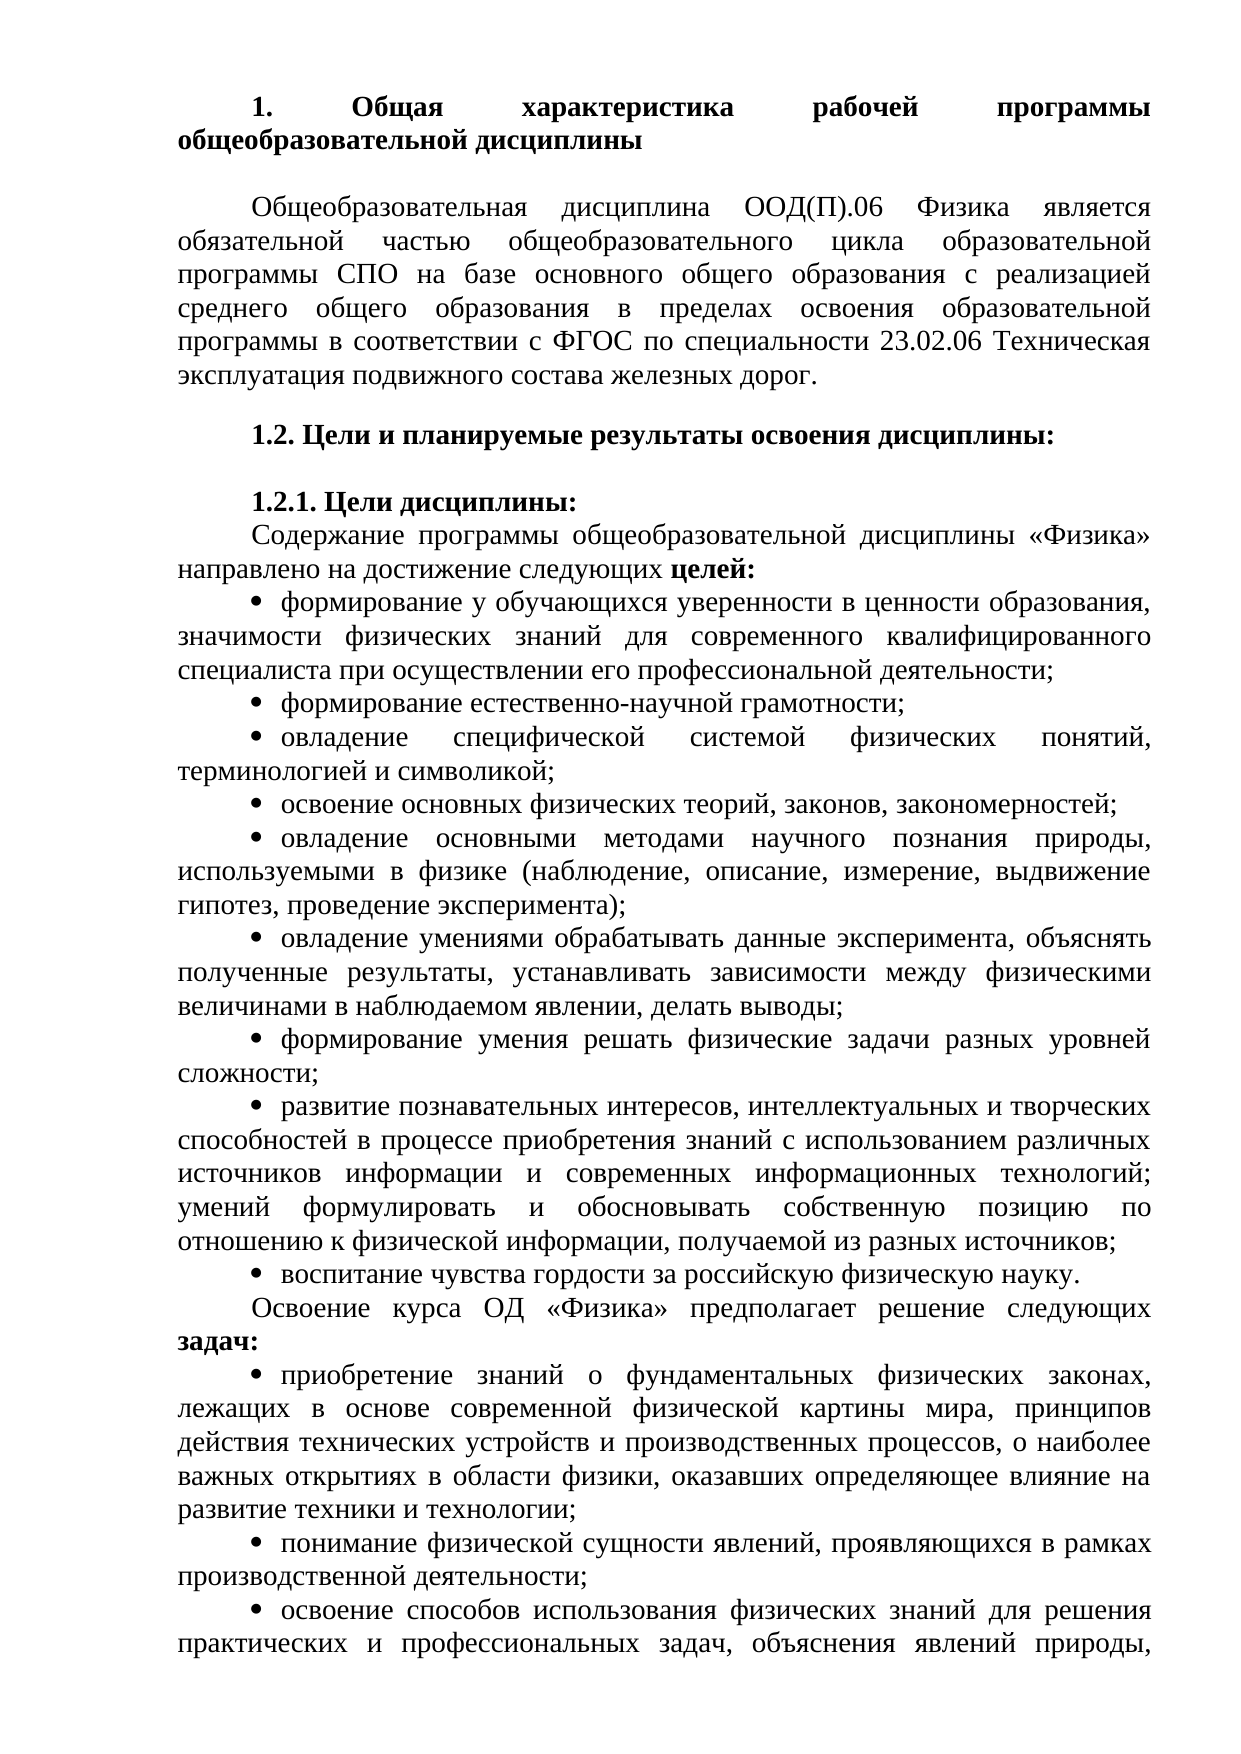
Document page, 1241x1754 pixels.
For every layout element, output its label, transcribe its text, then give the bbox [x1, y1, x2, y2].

list овладение специфической системой физических понятий, терминологией и символикой; [177, 719, 1152, 786]
list воспитание чувства гордости за российскую физическую науку. [177, 1256, 1152, 1290]
list овладение основными методами научного познания природы, используемыми в физике (наблюдение, описание, измерение, выдвижение гипотез, проведение эксперимента); [177, 820, 1152, 921]
text Освоение курса ОД «Физика» предполагает решение следующих задач: [177, 1290, 1152, 1357]
list развитие познавательных интересов, интеллектуальных и творческих способностей в процессе приобретения знаний с использованием различных источников информации и современных информационных технологий; умений формулировать и обосновывать собственную позицию по отношению к физической информации, получаемой из разных источников; [177, 1088, 1152, 1256]
text 1.2. Цели и планируемые результаты освоения дисциплины: [177, 417, 1152, 450]
text Общеобразовательная дисциплина ООД(П).06 Физика является обязательной частью общеобразовательного цикла образовательной программы СПО на базе основного общего образования с реализацией среднего общего образования в пределах освоения образовательной программы в соответствии с ФГОС по специальности 23.02.06 Техническая эксплуатация подвижного состава железных дорог. [177, 189, 1152, 391]
list формирование естественно-научной грамотности; [177, 685, 1152, 719]
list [177, 1592, 1152, 1659]
list понимание физической сущности явлений, проявляющихся в рамках производственной деятельности; [177, 1525, 1152, 1592]
list формирование у обучающихся уверенности в ценности образования, значимости физических знаний для современного квалифицированного специалиста при осуществлении его профессиональной деятельности; [177, 584, 1152, 685]
list формирование умения решать физические задачи разных уровней сложности; [177, 1021, 1152, 1088]
list Содержание программы общеобразовательной дисциплины «Физика» направлено на достижение следующих целей: [177, 517, 1152, 584]
list 1. Общая характеристика рабочей программы общеобразовательной дисциплины [177, 89, 1152, 156]
list приобретение знаний о фундаментальных физических законах, лежащих в основе современной физической картины мира, принципов действия технических устройств и производственных процессов, о наиболее важных открытиях в области физики, оказавших определяющее влияние на развитие техники и технологии; [177, 1357, 1152, 1525]
list овладение умениями обрабатывать данные эксперимента, объяснять полученные результаты, устанавливать зависимости между физическими величинами в наблюдаемом явлении, делать выводы; [177, 921, 1152, 1021]
list освоение основных физических теорий, законов, закономерностей; [177, 786, 1152, 820]
text 1.2.1. Цели дисциплины: [177, 484, 1152, 517]
